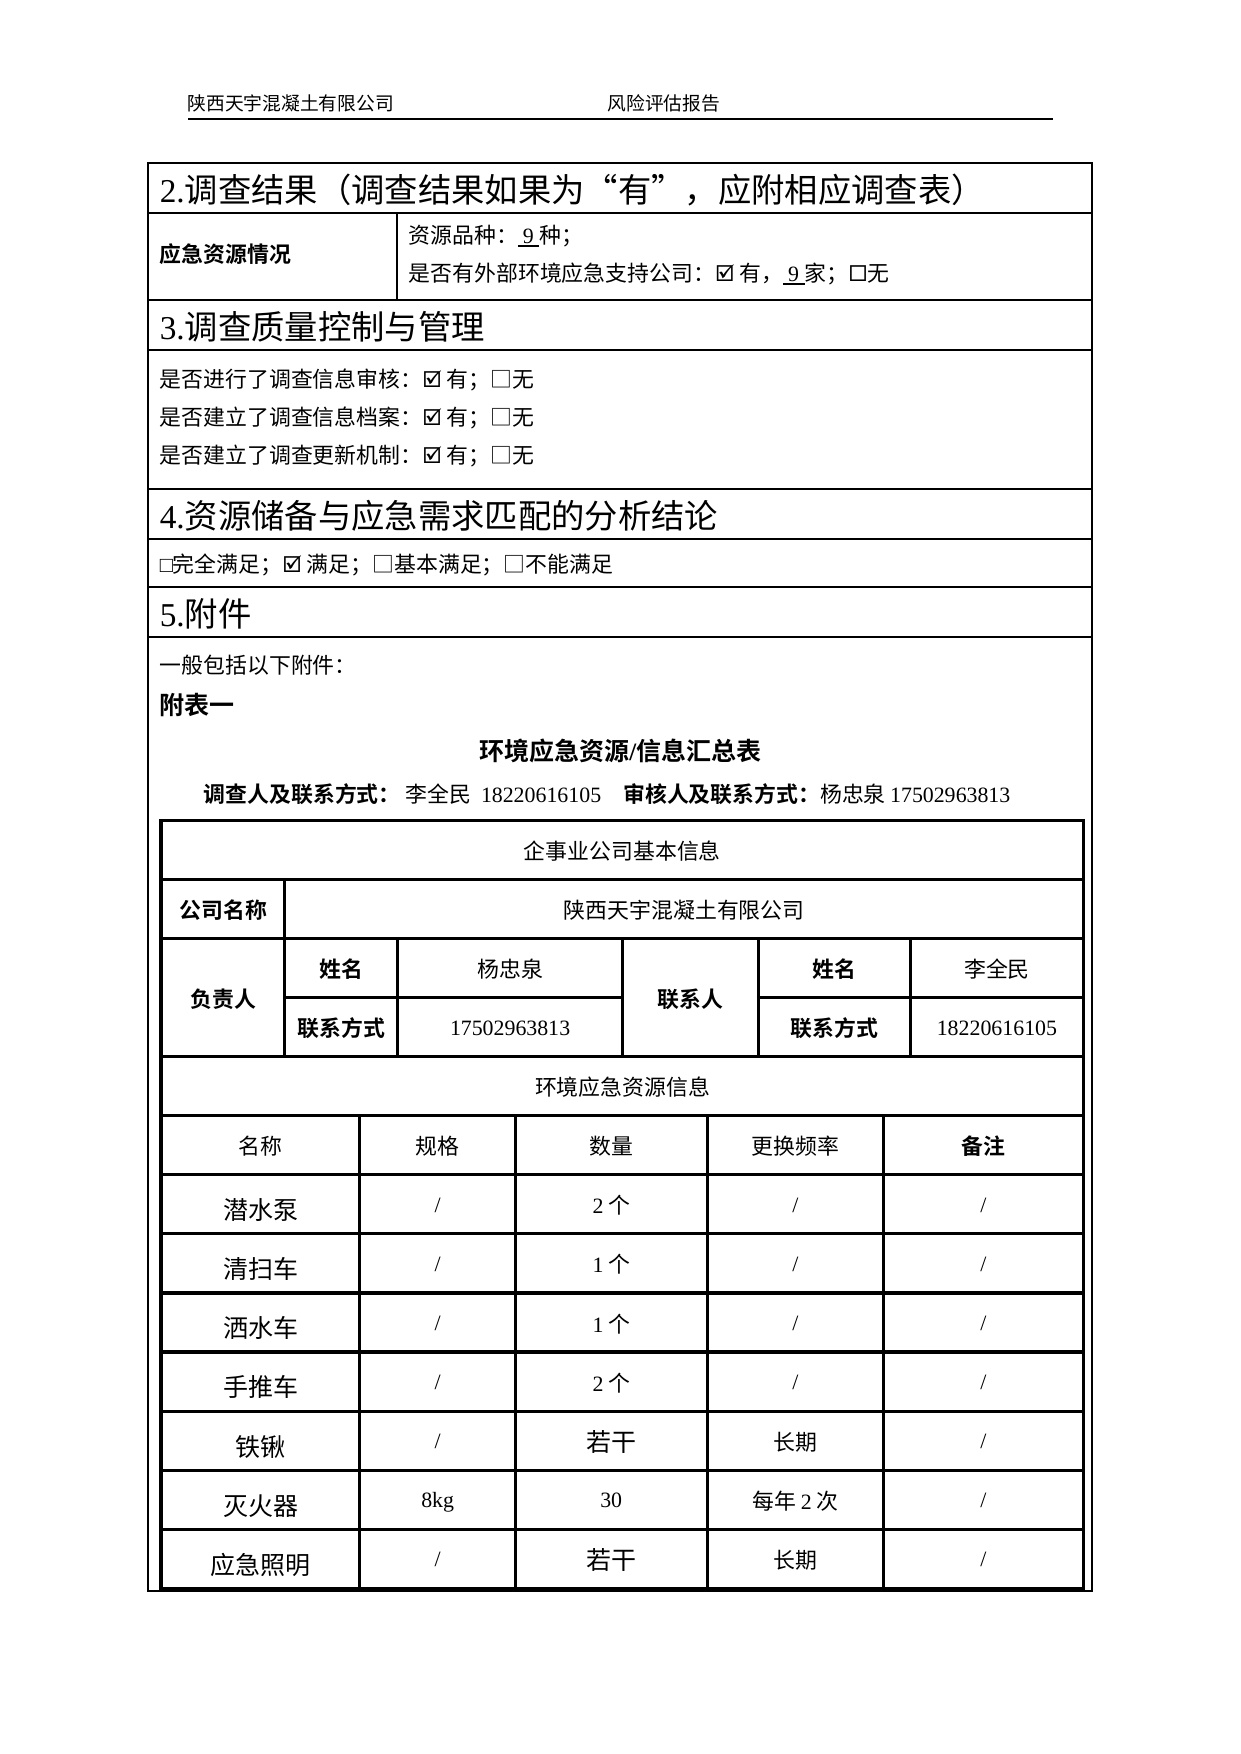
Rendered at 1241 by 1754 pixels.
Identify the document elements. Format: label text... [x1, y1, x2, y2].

table_cell 一般包括以下附件： 附表一 环境应急资源/信息汇总表 调查人及联系方式： 李全民 18220616105 审核人及联系方式：杨忠泉17502963813 [149, 638, 1091, 1590]
table_cell 4.资源储备与应急需求匹配的分析结论 [149, 490, 1091, 538]
table_cell 应急资源情况 [149, 214, 396, 299]
table_cell 资源品种： 9 种； 是否有外部环境应急支持公司：有， 9 家；无 [398, 214, 1091, 299]
table_cell 2.调查结果（调查结果如果为“有”，应附相应调查表） [149, 164, 1091, 212]
table_cell 3.调查质量控制与管理 [149, 301, 1091, 349]
table_cell 5.附件 [149, 588, 1091, 636]
table_cell 是否进行了调查信息审核：有；□无 是否建立了调查信息档案：有；□无 是否建立了调查更新机制：有；□无 [149, 351, 1091, 488]
table_cell □完全满足；满足；□基本满足；□不能满足 [149, 540, 1091, 586]
